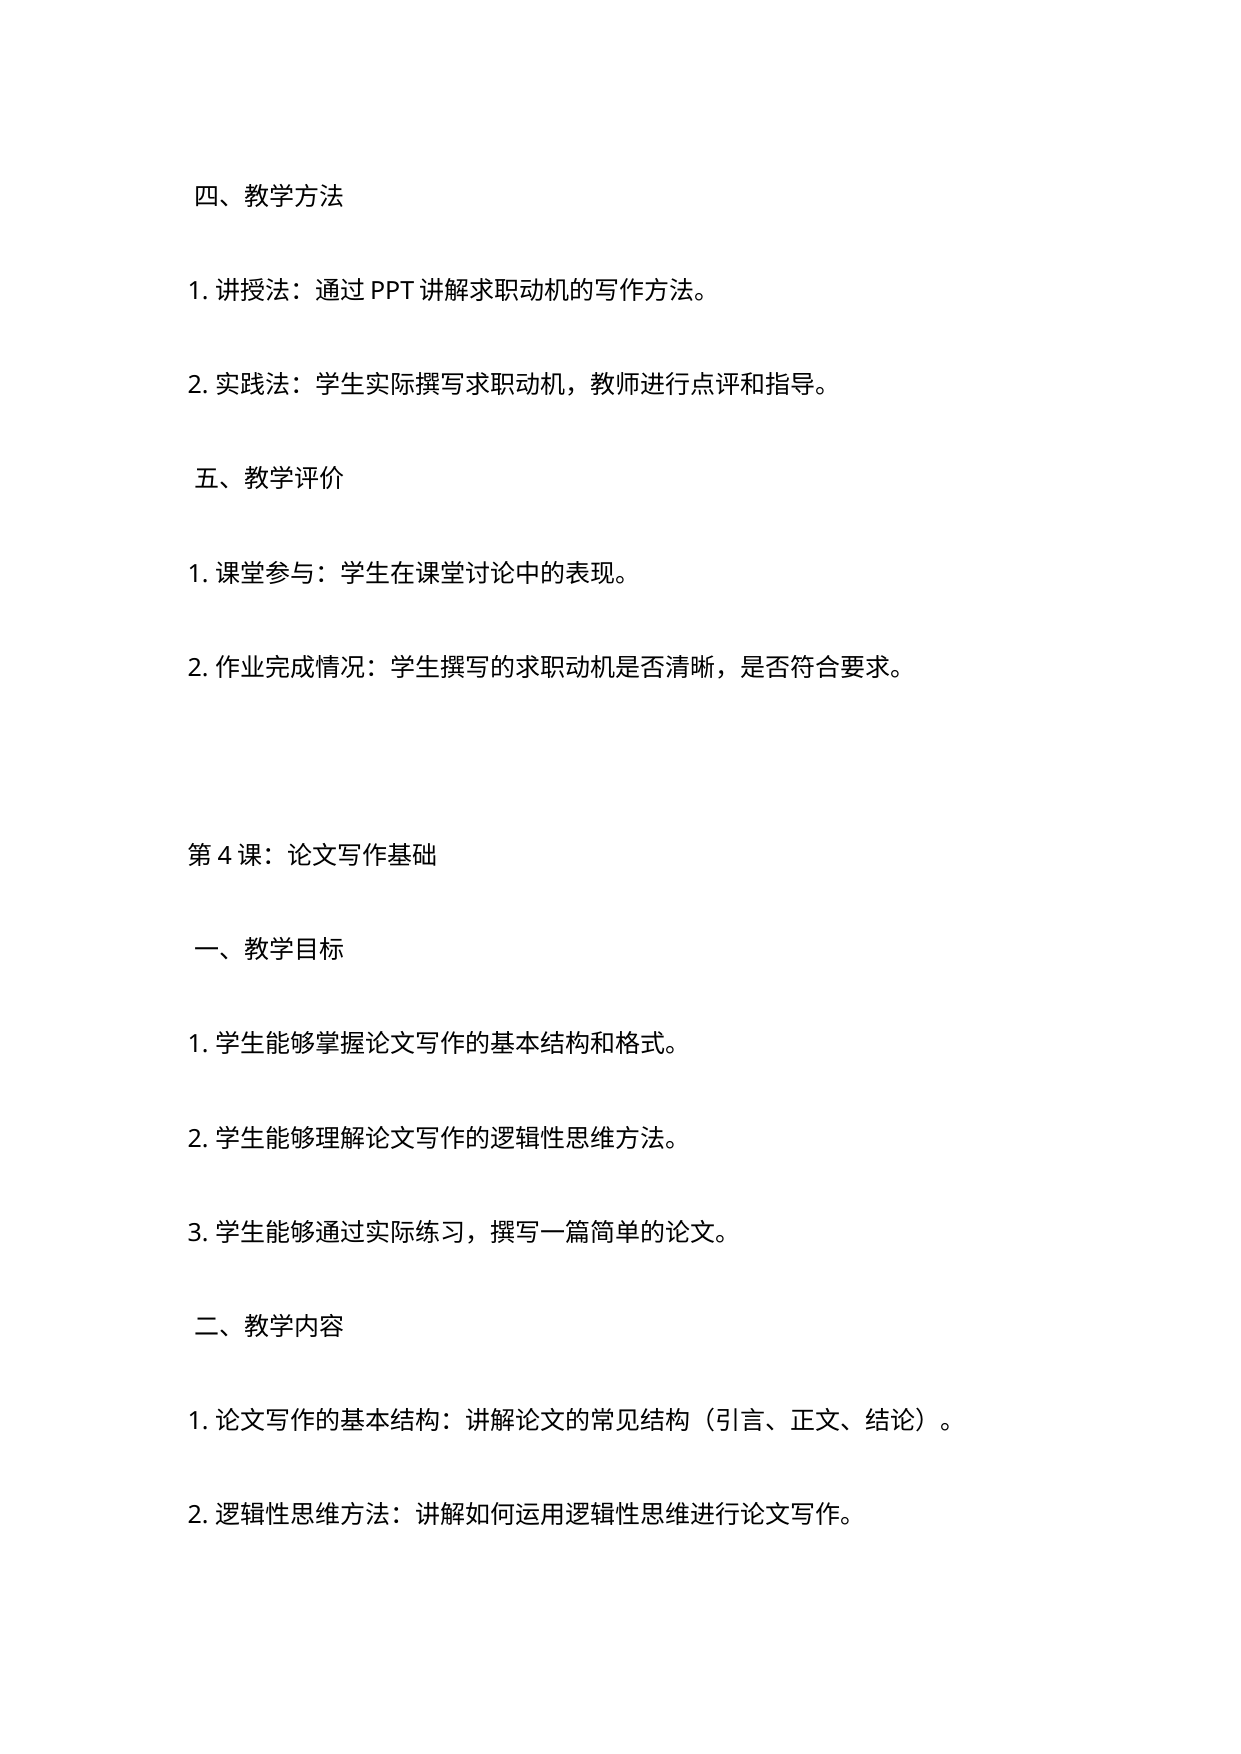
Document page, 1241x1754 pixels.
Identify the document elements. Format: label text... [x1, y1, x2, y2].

subtitle 2. 学生能够理解论文写作的逻辑性思维方法。 [187, 1104, 1053, 1169]
subtitle 1. 讲授法：通过PPT讲解求职动机的写作方法。 [187, 256, 1053, 321]
subtitle 五、教学评价 [187, 444, 1053, 509]
subtitle 1. 论文写作的基本结构：讲解论文的常见结构（引言、正文、结论）。 [187, 1386, 1053, 1451]
subtitle 1. 学生能够掌握论文写作的基本结构和格式。 [187, 1009, 1053, 1074]
subtitle 2. 作业完成情况：学生撰写的求职动机是否清晰，是否符合要求。 [187, 633, 1053, 698]
subtitle 1. 课堂参与：学生在课堂讨论中的表现。 [187, 539, 1053, 604]
subtitle 四、教学方法 [187, 162, 1053, 227]
subtitle 一、教学目标 [187, 915, 1053, 980]
subtitle 二、教学内容 [187, 1292, 1053, 1357]
subtitle 2. 实践法：学生实际撰写求职动机，教师进行点评和指导。 [187, 350, 1053, 415]
subtitle 2. 逻辑性思维方法：讲解如何运用逻辑性思维进行论文写作。 [187, 1480, 1053, 1545]
subtitle 3. 学生能够通过实际练习，撰写一篇简单的论文。 [187, 1198, 1053, 1263]
subtitle 第4课：论文写作基础 [187, 821, 1053, 886]
